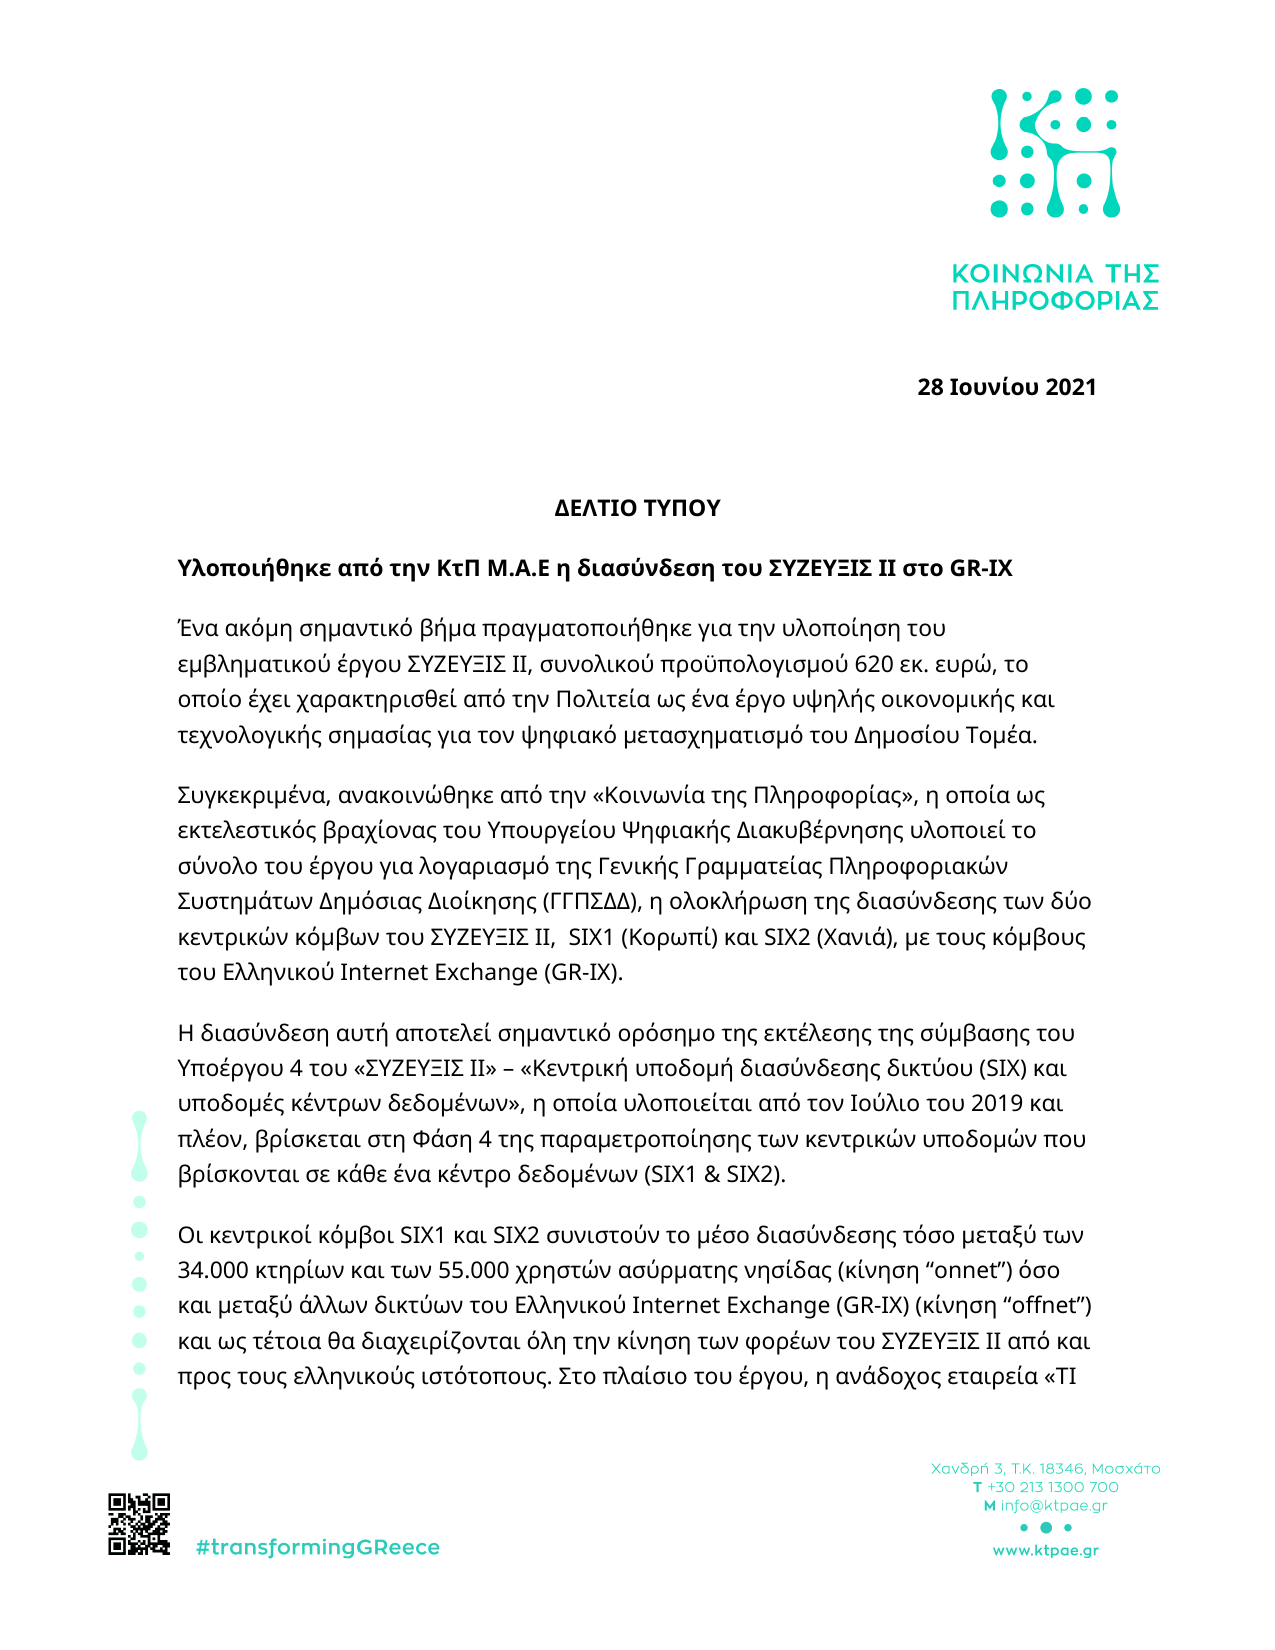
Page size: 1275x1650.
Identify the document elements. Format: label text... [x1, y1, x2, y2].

picture [935, 75, 1173, 316]
text ΔΕΛΤΙΟ ΤΥΠΟΥ [177, 488, 1098, 523]
text Η διασύνδεση αυτή αποτελεί σημαντικό ορόσημο της εκτέλεσης της σύμβασης του Υποέργου 4 του «ΣΥΖΕΥΞΙΣ ΙΙ» – «Κεντρική υποδομή διασύνδεσης δικτύου (SIX) και υποδομές κέντρων δεδομένων», η οποία υλοποιείται από τον Ιούλιο του 2019 και πλέον, βρίσκεται στη Φάση 4 της παραμετροποίησης των κεντρικών υποδομών που βρίσκονται σε κάθε ένα κέντρο δεδομένων (SIX1 & SIX2). [177, 1013, 1098, 1190]
picture [87, 1092, 1178, 1579]
text Υλοποιήθηκε από την ΚτΠ Μ.Α.Ε η διασύνδεση του ΣΥΖΕΥΞΙΣ ΙΙ στο GR-IX [177, 548, 1098, 583]
text Συγκεκριμένα, ανακοινώθηκε από την «Κοινωνία της Πληροφορίας», η οποία ως εκτελεστικός βραχίονας του Υπουργείου Ψηφιακής Διακυβέρνησης υλοποιεί το σύνολο του έργου για λογαριασμό της Γενικής Γραμματείας Πληροφοριακών Συστημάτων Δημόσιας Διοίκησης (ΓΓΠΣΔΔ), η ολοκλήρωση της διασύνδεσης των δύο κεντρικών κόμβων του ΣΥΖΕΥΞΙΣ ΙΙ, SIX1 (Κορωπί) και SIX2 (Χανιά), με τους κόμβους του Ελληνικού Internet Exchange (GR-IX). [177, 775, 1098, 988]
text Ένα ακόμη σημαντικό βήμα πραγματοποιήθηκε για την υλοποίηση του εμβληματικού έργου ΣΥΖΕΥΞΙΣ ΙΙ, συνολικού προϋπολογισμού 620 εκ. ευρώ, το οποίο έχει χαρακτηρισθεί από την Πολιτεία ως ένα έργο υψηλής οικονομικής και τεχνολογικής σημασίας για τον ψηφιακό μετασχηματισμό του Δημοσίου Τομέα. [177, 608, 1098, 750]
text 28 Ιουνίου 2021 [177, 367, 1098, 402]
